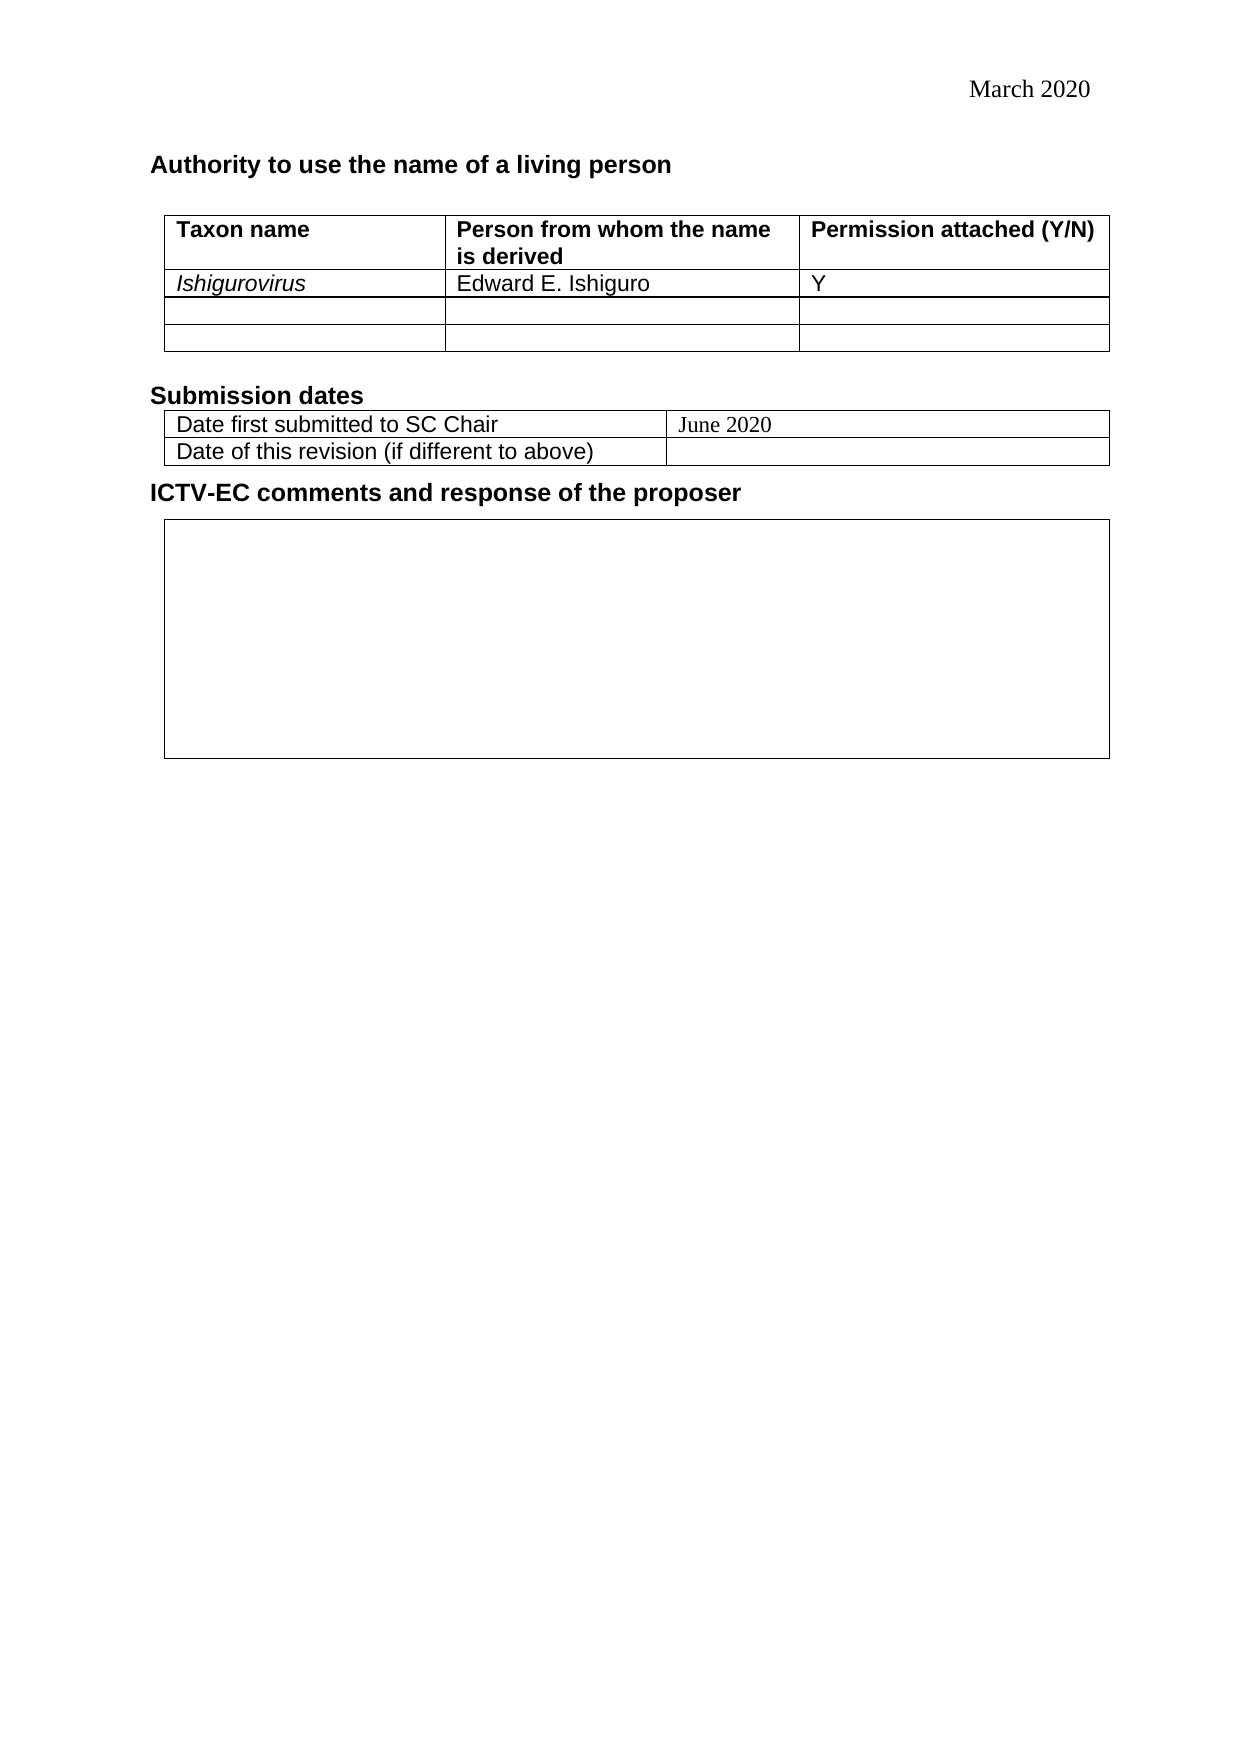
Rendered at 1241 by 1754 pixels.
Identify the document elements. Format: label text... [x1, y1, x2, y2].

table_cell Ishigurovirus [165, 270, 445, 296]
table_cell Y [800, 270, 1109, 296]
table_cell [667, 438, 1109, 464]
table_header June 2020 [667, 411, 1109, 437]
table_cell [165, 298, 445, 324]
text ICTV-EC comments and response of the proposer [150, 478, 1090, 507]
table_cell [446, 325, 799, 351]
table_cell Edward E. Ishiguro [446, 270, 799, 296]
table_cell [165, 325, 445, 351]
text Submission dates [150, 381, 1090, 410]
text Authority to use the name of a living person [150, 150, 1090, 179]
table_cell Date of this revision (if different to above) [165, 438, 666, 464]
table_cell [446, 298, 799, 324]
table_header [165, 520, 1109, 757]
table_header Permission attached (Y/N) [800, 216, 1109, 269]
table_header Person from whom the name is derived [446, 216, 799, 269]
table_cell [800, 298, 1109, 324]
table_header Date first submitted to SC Chair [165, 411, 666, 437]
table_header Taxon name [165, 216, 445, 269]
table_cell [800, 325, 1109, 351]
